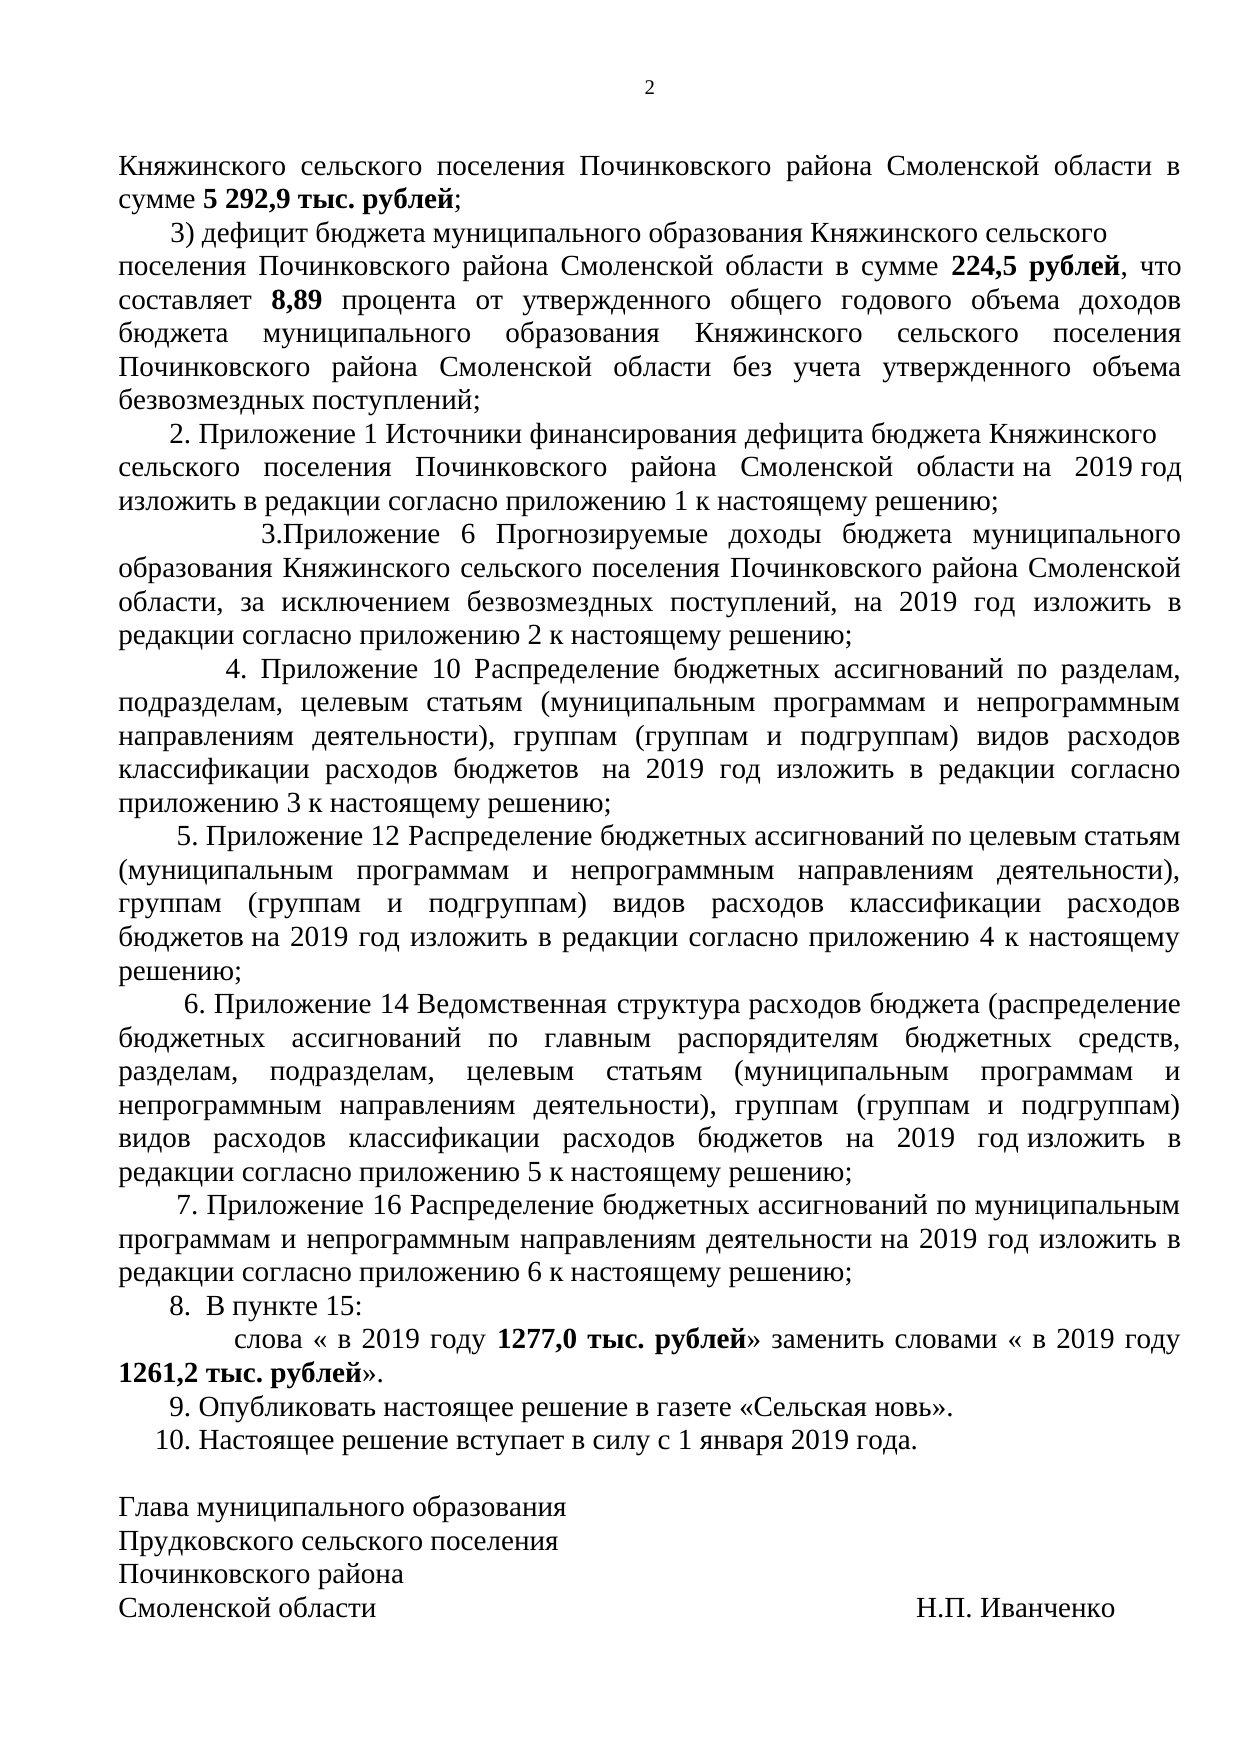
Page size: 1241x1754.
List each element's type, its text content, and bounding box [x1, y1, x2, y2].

text 4. Приложение 10 Распределение бюджетных ассигнований по разделам, подразделам, целевым статьям (муниципальным программам и непрограммным направлениям деятельности), группам (группам и подгруппам) видов расходов классификации расходов бюджетов на 2019 год изложить в редакции согласно приложению 3 к настоящему решению; [118, 651, 1181, 818]
text Смоленской области Н.П. Иванченко [118, 1590, 1181, 1623]
text 6. Приложение 14 Ведомственная структура расходов бюджета (распределение бюджетных ассигнований по главным распорядителям бюджетных средств, разделам, подразделам, целевым статьям (муниципальным программам и непрограммным направлениям деятельности), группам (группам и подгруппам) видов расходов классификации расходов бюджетов на 2019 год изложить в редакции согласно приложению 5 к настоящему решению; [118, 986, 1181, 1187]
text 9. Опубликовать настоящее решение в газете «Сельская новь». [118, 1389, 1181, 1422]
text Глава муниципального образования [118, 1489, 1181, 1523]
text 3.Приложение 6 Прогнозируемые доходы бюджета муниципального образования Княжинского сельского поселения Починковского района Смоленской области, за исключением безвозмездных поступлений, на 2019 год изложить в редакции согласно приложению 2 к настоящему решению; [118, 517, 1182, 651]
text 10. Настоящее решение вступает в силу с 1 января 2019 года. [118, 1422, 1181, 1456]
text Княжинского сельского поселения Починковского района Смоленской области в сумме 5 292,9 тыс. рублей; [118, 148, 1182, 215]
text Починковского района [118, 1556, 1181, 1590]
text 3) дефицит бюджета муниципального образования Княжинского сельского [156, 215, 1182, 248]
text 2. Приложение 1 Источники финансирования дефицита бюджета Княжинского [118, 416, 1182, 449]
text слова « в 2019 году 1277,0 тыс. рублей» заменить словами « в 2019 году 1261,2 тыс. рублей». [118, 1322, 1181, 1389]
text поселения Починковского района Смоленской области в сумме 224,5 рублей, что составляет 8,89 процента от утвержденного общего годового объема доходов бюджета муниципального образования Княжинского сельского поселения Починковского района Смоленской области без учета утвержденного объема безвозмездных поступлений; [118, 248, 1182, 416]
text Прудковского сельского поселения [118, 1523, 1181, 1556]
text 8. В пункте 15: [118, 1288, 1181, 1322]
text 5. Приложение 12 Распределение бюджетных ассигнований по целевым статьям (муниципальным программам и непрограммным направлениям деятельности), группам (группам и подгруппам) видов расходов классификации расходов бюджетов на 2019 год изложить в редакции согласно приложению 4 к настоящему решению; [118, 818, 1181, 986]
text сельского поселения Починковского района Смоленской области на 2019 год изложить в редакции согласно приложению 1 к настоящему решению; [118, 449, 1182, 517]
text 7. Приложение 16 Распределение бюджетных ассигнований по муниципальным программам и непрограммным направлениям деятельности на 2019 год изложить в редакции согласно приложению 6 к настоящему решению; [118, 1187, 1181, 1288]
